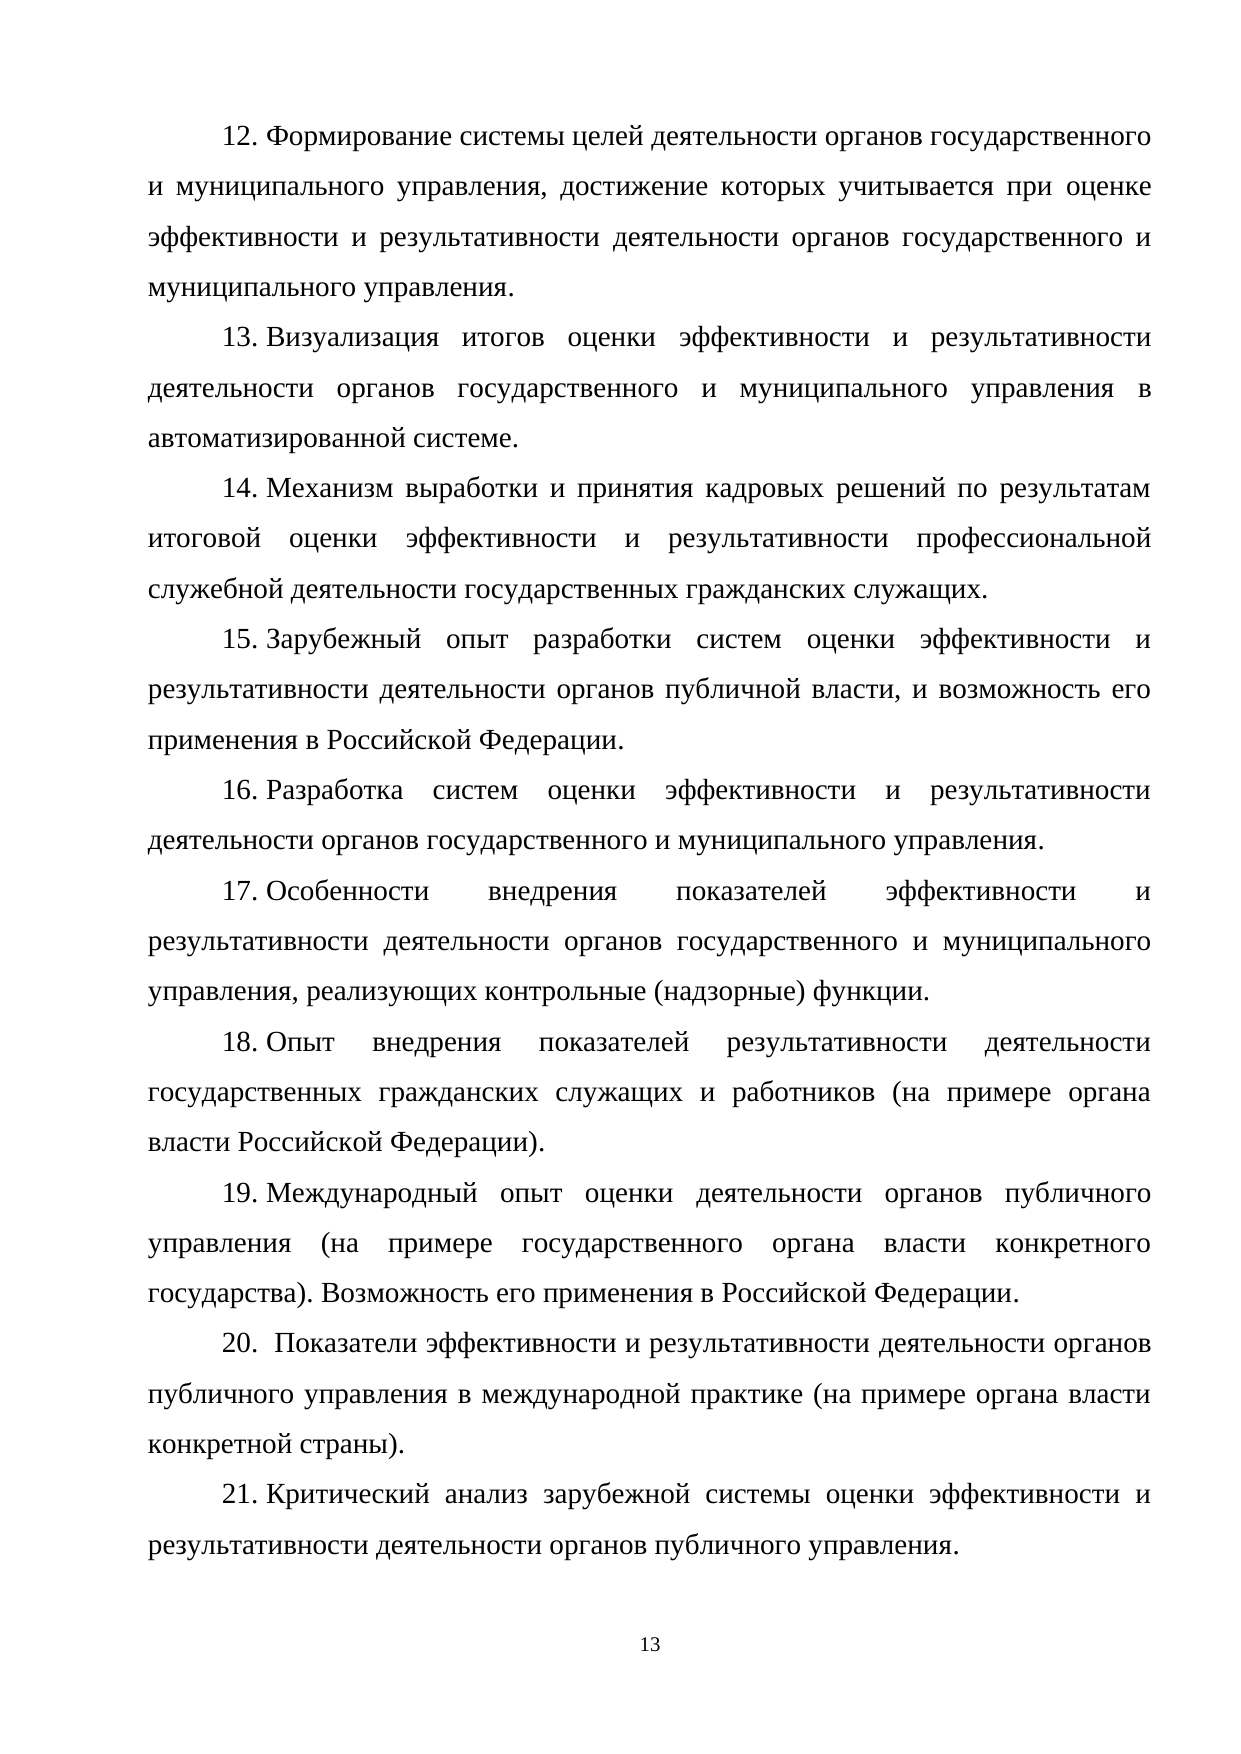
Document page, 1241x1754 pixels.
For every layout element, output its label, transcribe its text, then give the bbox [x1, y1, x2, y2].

list Зарубежный опыт разработки систем оценки эффективности и результативности деятельности органов публичной власти, и возможность его применения в Российской Федерации. [148, 621, 1152, 755]
list Формирование системы целей деятельности органов государственного и муниципального управления, достижение которых учитывается при оценке эффективности и результативности деятельности органов государственного и муниципального управления. [148, 118, 1152, 303]
list Механизм выработки и принятия кадровых решений по результатам итоговой оценки эффективности и результативности профессиональной служебной деятельности государственных гражданских служащих. [148, 470, 1152, 604]
list Опыт внедрения показателей результативности деятельности государственных гражданских служащих и работников (на примере органа власти Российской Федерации). [148, 1024, 1152, 1158]
list Визуализация итогов оценки эффективности и результативности деятельности органов государственного и муниципального управления в автоматизированной системе. [148, 319, 1152, 453]
list Показатели эффективности и результативности деятельности органов публичного управления в международной практике (на примере органа власти конкретной страны). [148, 1326, 1152, 1460]
list Критический анализ зарубежной системы оценки эффективности и результативности деятельности органов публичного управления. [148, 1477, 1152, 1560]
list Особенности внедрения показателей эффективности и результативности деятельности органов государственного и муниципального управления, реализующих контрольные (надзорные) функции. [148, 873, 1152, 1007]
list Международный опыт оценки деятельности органов публичного управления (на примере государственного органа власти конкретного государства). Возможность его применения в Российской Федерации. [148, 1175, 1152, 1309]
list Разработка систем оценки эффективности и результативности деятельности органов государственного и муниципального управления. [148, 772, 1152, 856]
